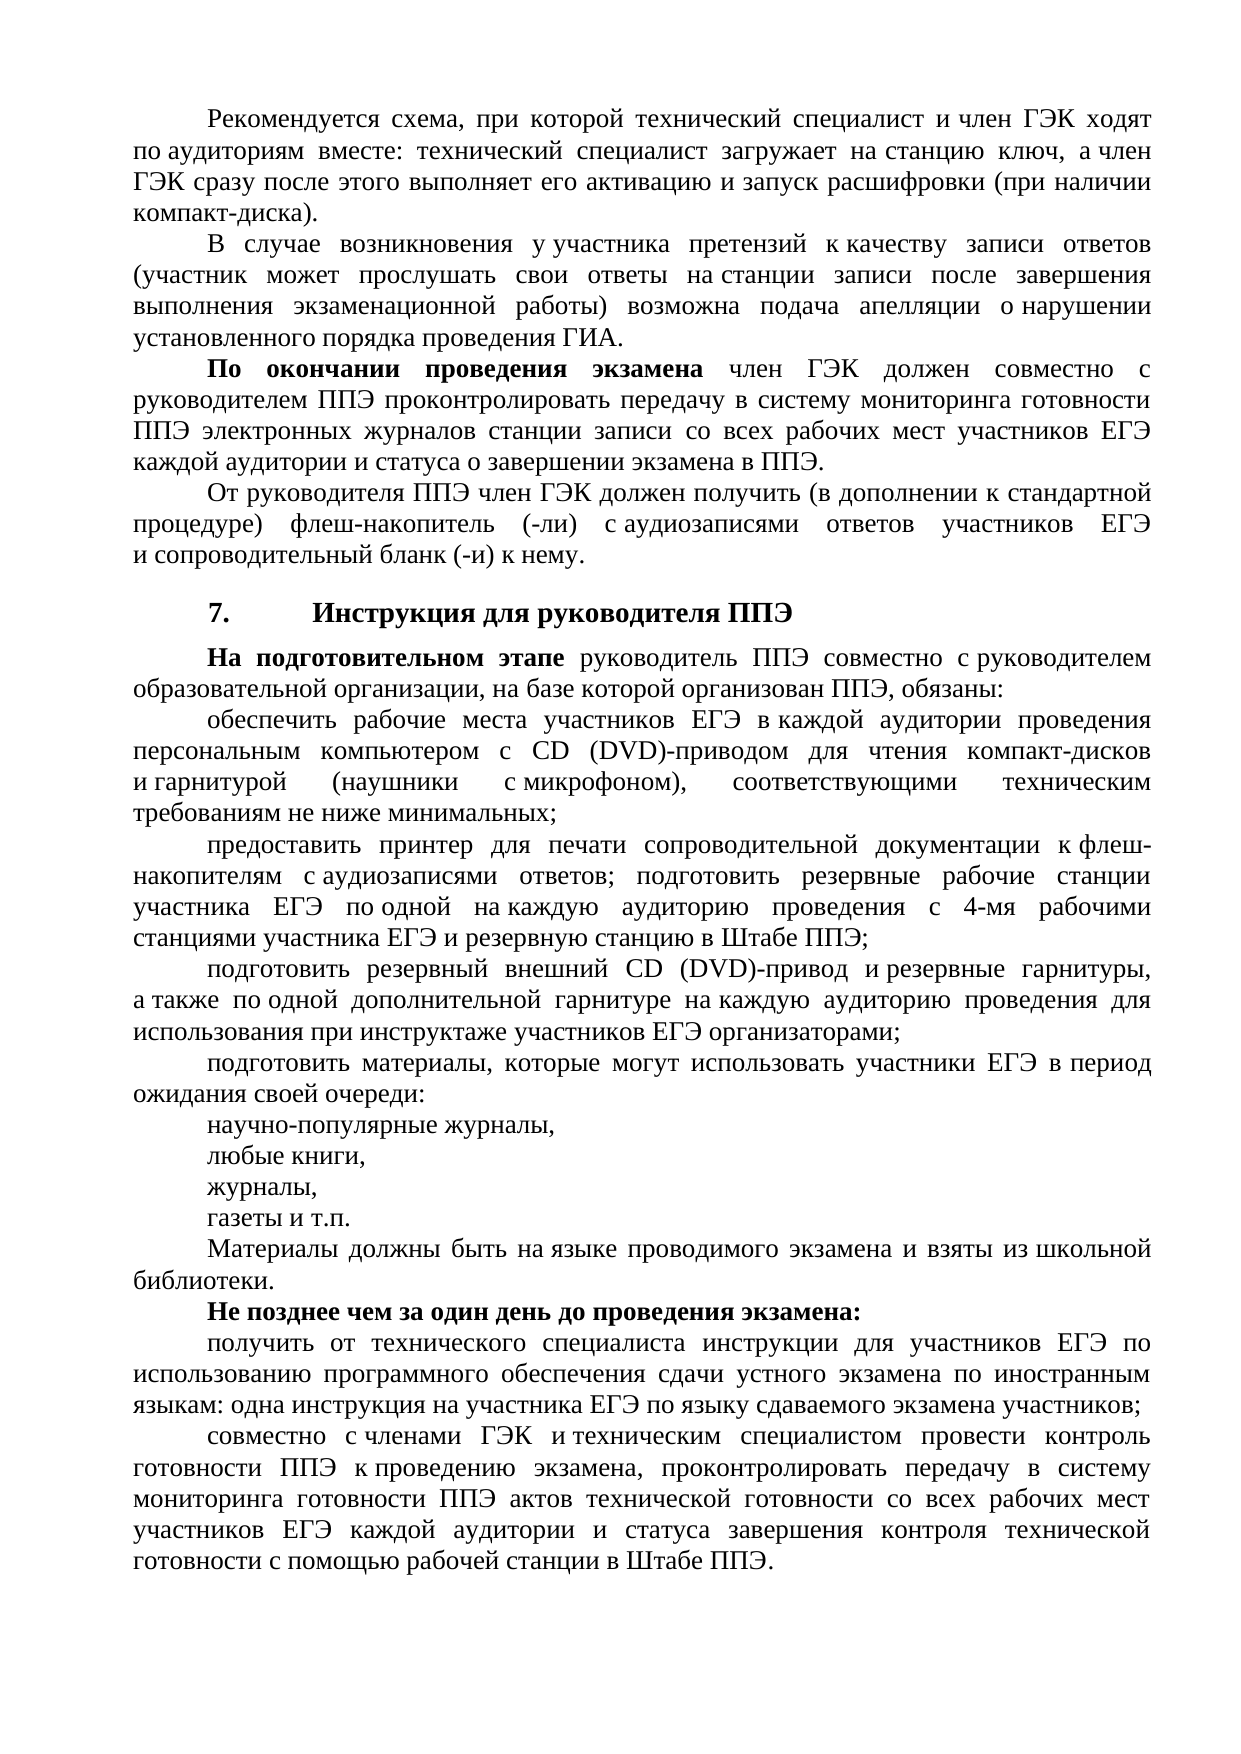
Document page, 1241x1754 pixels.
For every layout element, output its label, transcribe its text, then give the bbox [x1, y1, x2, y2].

text В случае возникновения у участника претензий к качеству записи ответов (участник может прослушать свои ответы на станции записи после завершения выполнения экзаменационной работы) возможна подача апелляции о нарушении установленного порядка проведения ГИА. [133, 227, 1152, 352]
text совместно с членами ГЭК и техническим специалистом провести контроль готовности ППЭ к проведению экзамена, проконтролировать передачу в систему мониторинга готовности ППЭ актов технической готовности со всех рабочих мест участников ЕГЭ каждой аудитории и статуса завершения контроля технической готовности с помощью рабочей станции в Штабе ППЭ. [133, 1419, 1152, 1575]
text журналы, [133, 1170, 1152, 1201]
text От руководителя ППЭ член ГЭК должен получить (в дополнении к стандартной процедуре) флеш-накопитель (-ли) с аудиозаписями ответов участников ЕГЭ и сопроводительный бланк (-и) к нему. [133, 476, 1152, 570]
text Материалы должны быть на языке проводимого экзамена и взяты из школьной библиотеки. [133, 1233, 1152, 1295]
text научно-популярные журналы, [133, 1108, 1152, 1139]
text Не позднее чем за один день до проведения экзамена: [133, 1295, 1152, 1326]
text По окончании проведения экзамена член ГЭК должен совместно с руководителем ППЭ проконтролировать передачу в систему мониторинга готовности ППЭ электронных журналов станции записи со всех рабочих мест участников ЕГЭ каждой аудитории и статуса о завершении экзамена в ППЭ. [133, 352, 1152, 476]
subtitle Инструкция для руководителя ППЭ [208, 595, 1152, 628]
text любые книги, [133, 1139, 1152, 1170]
text обеспечить рабочие места участников ЕГЭ в каждой аудитории проведения персональным компьютером с CD (DVD)-приводом для чтения компакт-дисков и гарнитурой (наушники с микрофоном), соответствующими техническим требованиям не ниже минимальных; [133, 703, 1152, 828]
text получить от технического специалиста инструкции для участников ЕГЭ по использованию программного обеспечения сдачи устного экзамена по иностранным языкам: одна инструкция на участника ЕГЭ по языку сдаваемого экзамена участников; [133, 1326, 1152, 1419]
text предоставить принтер для печати сопроводительной документации к флеш-накопителям с аудиозаписями ответов; подготовить резервные рабочие станции участника ЕГЭ по одной на каждую аудиторию проведения с 4-мя рабочими станциями участника ЕГЭ и резервную станцию в Штабе ППЭ; [133, 828, 1152, 952]
text Рекомендуется схема, при которой технический специалист и член ГЭК ходят по аудиториям вместе: технический специалист загружает на станцию ключ, а член ГЭК сразу после этого выполняет его активацию и запуск расшифровки (при наличии компакт-диска). [133, 103, 1152, 227]
text На подготовительном этапе руководитель ППЭ совместно с руководителем образовательной организации, на базе которой организован ППЭ, обязаны: [133, 641, 1152, 703]
text подготовить резервный внешний CD (DVD)-привод и резервные гарнитуры, а также по одной дополнительной гарнитуре на каждую аудиторию проведения для использования при инструктаже участников ЕГЭ организаторами; [133, 952, 1152, 1046]
text газеты и т.п. [133, 1201, 1152, 1233]
text подготовить материалы, которые могут использовать участники ЕГЭ в период ожидания своей очереди: [133, 1046, 1152, 1108]
